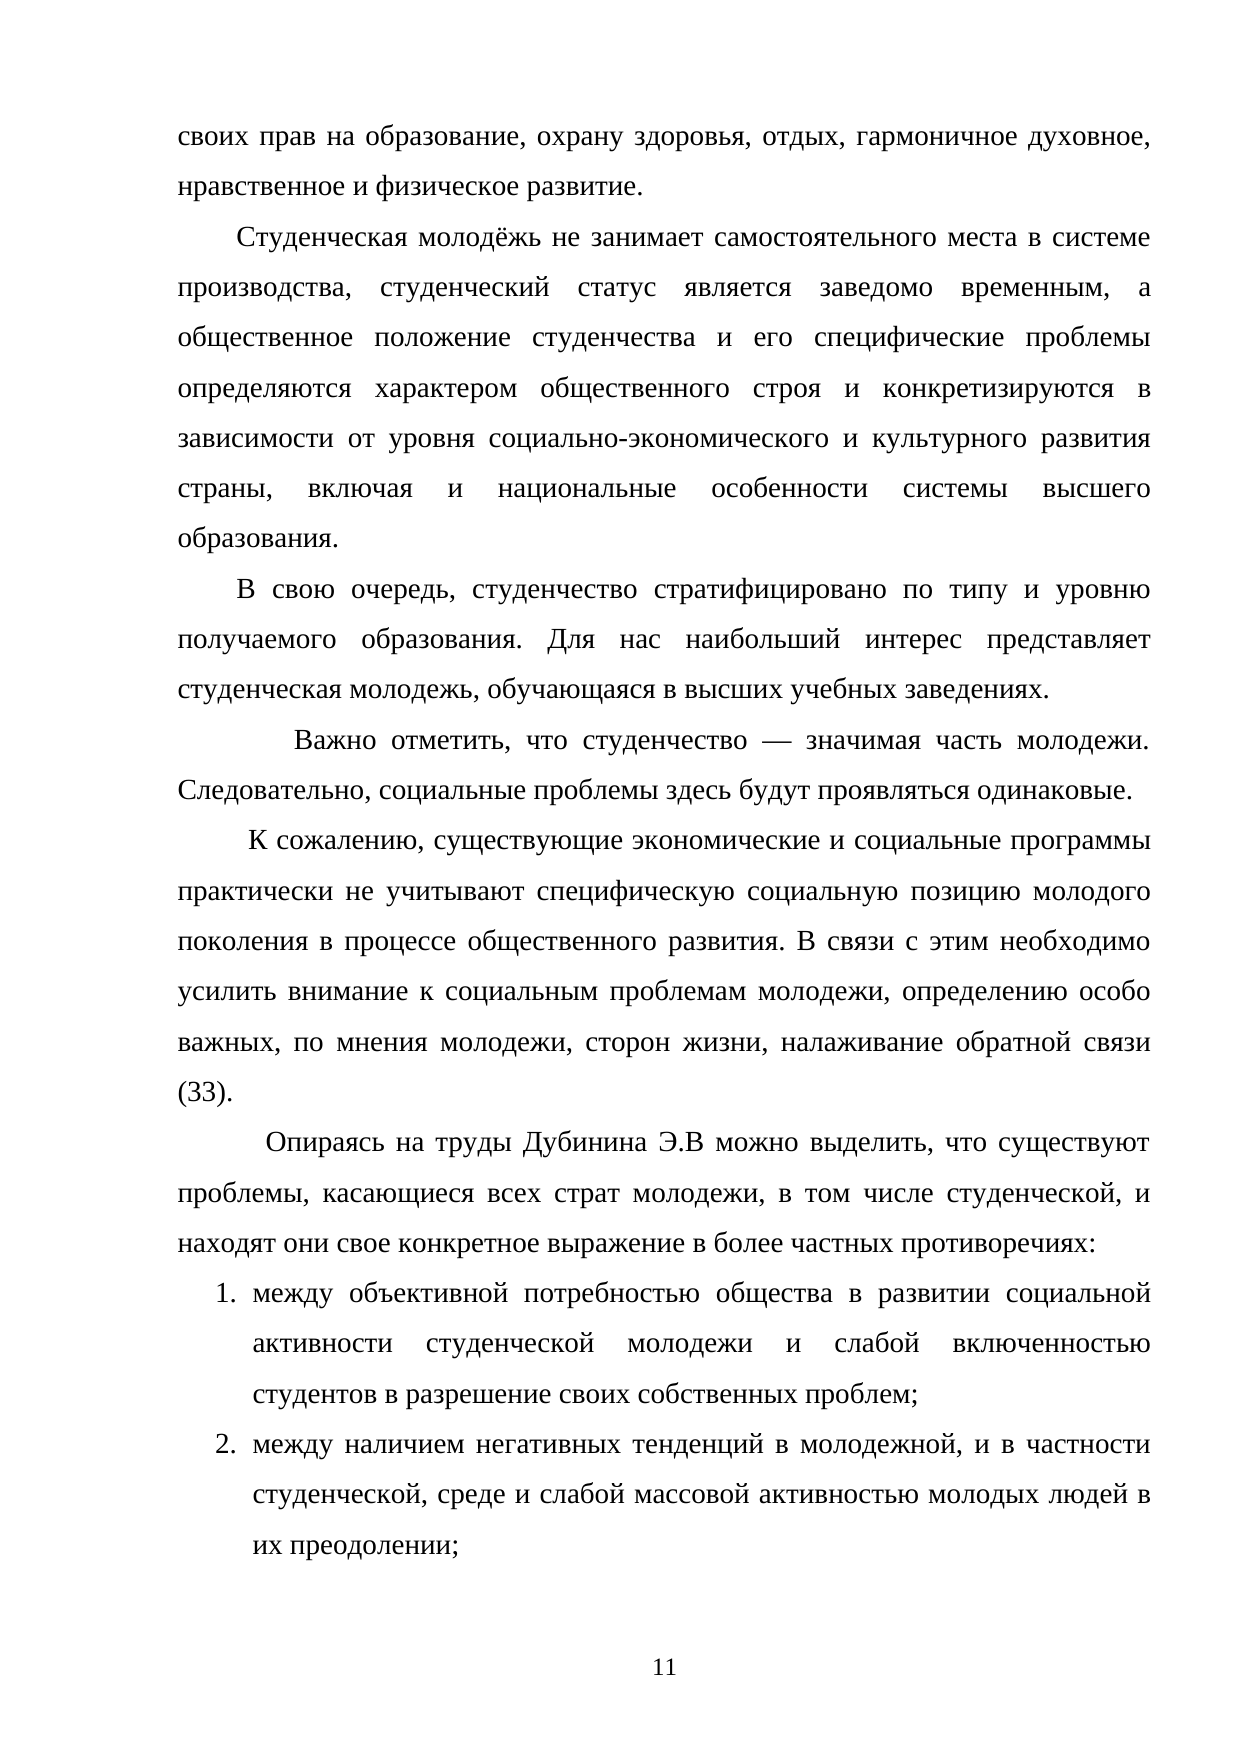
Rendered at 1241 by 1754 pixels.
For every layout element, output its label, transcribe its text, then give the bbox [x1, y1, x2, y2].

list между наличием негативных тенденций в молодежной, и в частности студенческой, среде и слабой массовой активностью молодых людей в их преодолении; [215, 1426, 1152, 1560]
text К сожалению, существующие экономические и социальные программы практически не учитывают специфическую социальную позицию молодого поколения в процессе общественного развития. В связи с этим необходимо усилить внимание к социальным проблемам молодежи, определению особо важных, по мнения молодежи, сторон жизни, налаживание обратной связи (33). [177, 822, 1152, 1108]
list между объективной потребностью общества в развитии социальной активности студенческой молодежи и слабой включенностью студентов в разрешение своих собственных проблем; [215, 1275, 1152, 1409]
text Опираясь на труды Дубинина Э.В можно выделить, что существуют проблемы, касающиеся всех страт молодежи, в том числе студенческой, и находят они свое конкретное выражение в более частных противоречиях: [177, 1124, 1152, 1258]
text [177, 118, 1152, 202]
text Студенческая молодёжь не занимает самостоятельного места в системе производства, студенческий статус является заведомо временным, а общественное положение студенчества и его специфические проблемы определяются характером общественного строя и конкретизируются в зависимости от уровня социально-экономического и культурного развития страны, включая и национальные особенности системы высшего образования. [177, 219, 1152, 554]
text Важно отметить, что студенчество — значимая часть молодежи. Следовательно, социальные проблемы здесь будут проявляться одинаковые. [177, 722, 1152, 806]
text В свою очередь, студенчество стратифицировано по типу и уровню получаемого образования. Для нас наибольший интерес представляет студенческая молодежь, обучающаяся в высших учебных заведениях. [177, 571, 1152, 705]
